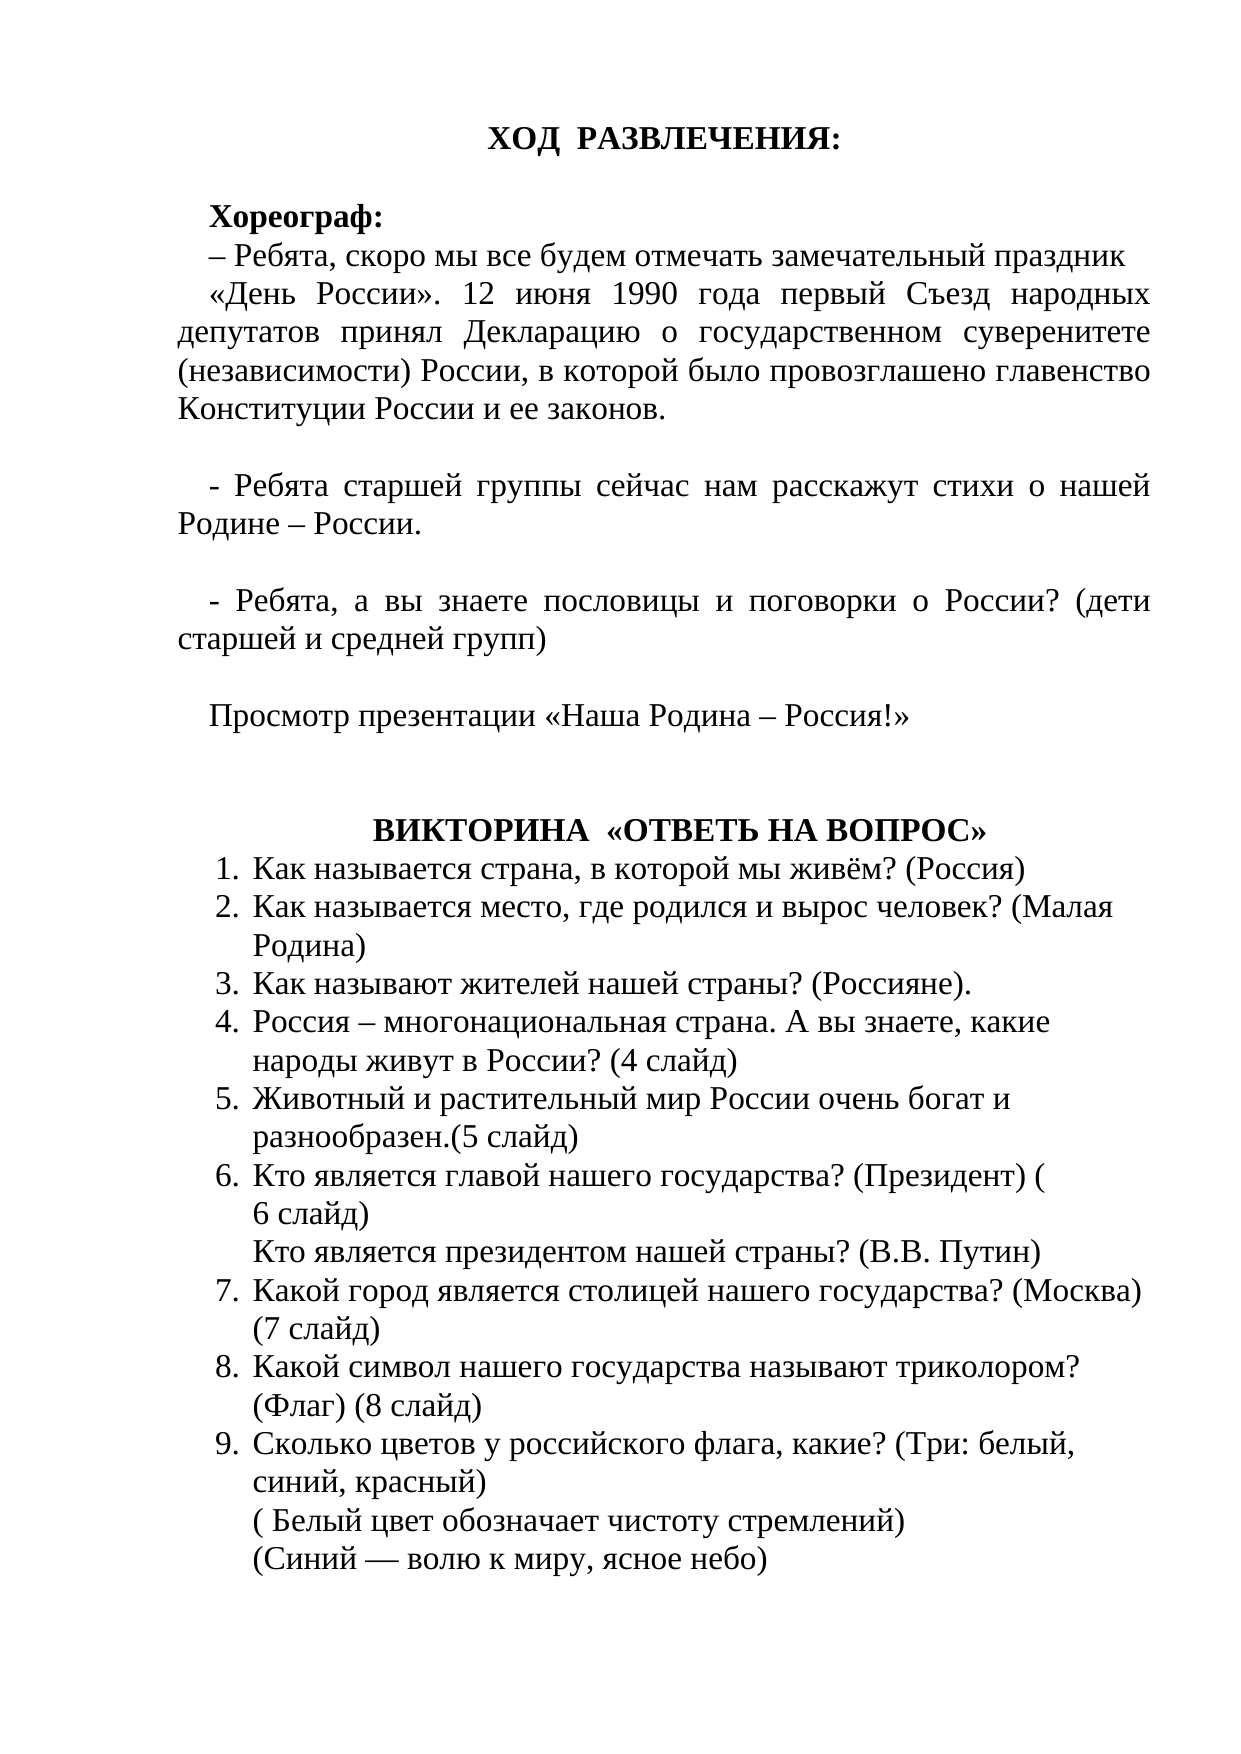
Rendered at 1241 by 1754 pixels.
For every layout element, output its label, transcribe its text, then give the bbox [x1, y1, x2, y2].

list Кто является главой нашего государства? (Президент) ( [215, 1155, 1152, 1193]
list ( Белый цвет обозначает чистоту стремлений) [252, 1500, 1152, 1538]
list 6 слайд) Кто является президентом нашей страны? (В.В. Путин) [252, 1193, 1152, 1270]
text - Ребята, а вы знаете пословицы и поговорки о России? (дети старшей и средней групп) [177, 580, 1152, 656]
list Как называют жителей нашей страны? (Россияне). [215, 963, 1152, 1001]
list Сколько цветов у российского флага, какие? (Три: белый, синий, красный) [215, 1423, 1152, 1500]
text «День России». 12 июня 1990 года первый Съезд народных депутатов принял Декларацию о государственном суверенитете (независимости) России, в которой было провозглашено главенство Конституции России и ее законов. [177, 273, 1152, 426]
text ХОД РАЗВЛЕЧЕНИЯ: [177, 118, 1152, 156]
list (Синий — волю к миру, ясное небо) [252, 1538, 1152, 1576]
list Как называется место, где родился и вырос человек? (Малая Родина) [215, 886, 1152, 963]
list Животный и растительный мир России очень богат и разнообразен.(5 слайд) [215, 1078, 1152, 1155]
text Просмотр презентации «Наша Родина – Россия!» [177, 695, 1152, 733]
list Как называется страна, в которой мы живём? (Россия) [215, 848, 1152, 886]
list Какой символ нашего государства называют триколором? (Флаг) (8 слайд) [215, 1346, 1152, 1423]
text - Ребята старшей группы сейчас нам расскажут стихи о нашей Родине – России. [177, 465, 1152, 541]
list Россия – многонациональная страна. А вы знаете, какие народы живут в России? (4 слайд) [215, 1001, 1152, 1078]
list Какой город является столицей нашего государства? (Москва) (7 слайд) [215, 1270, 1152, 1346]
text – Ребята, скоро мы все будем отмечать замечательный праздник [177, 235, 1152, 273]
text ВИКТОРИНА «ОТВЕТЬ НА ВОПРОС» [177, 810, 1152, 848]
text Хореограф: [177, 196, 1152, 235]
